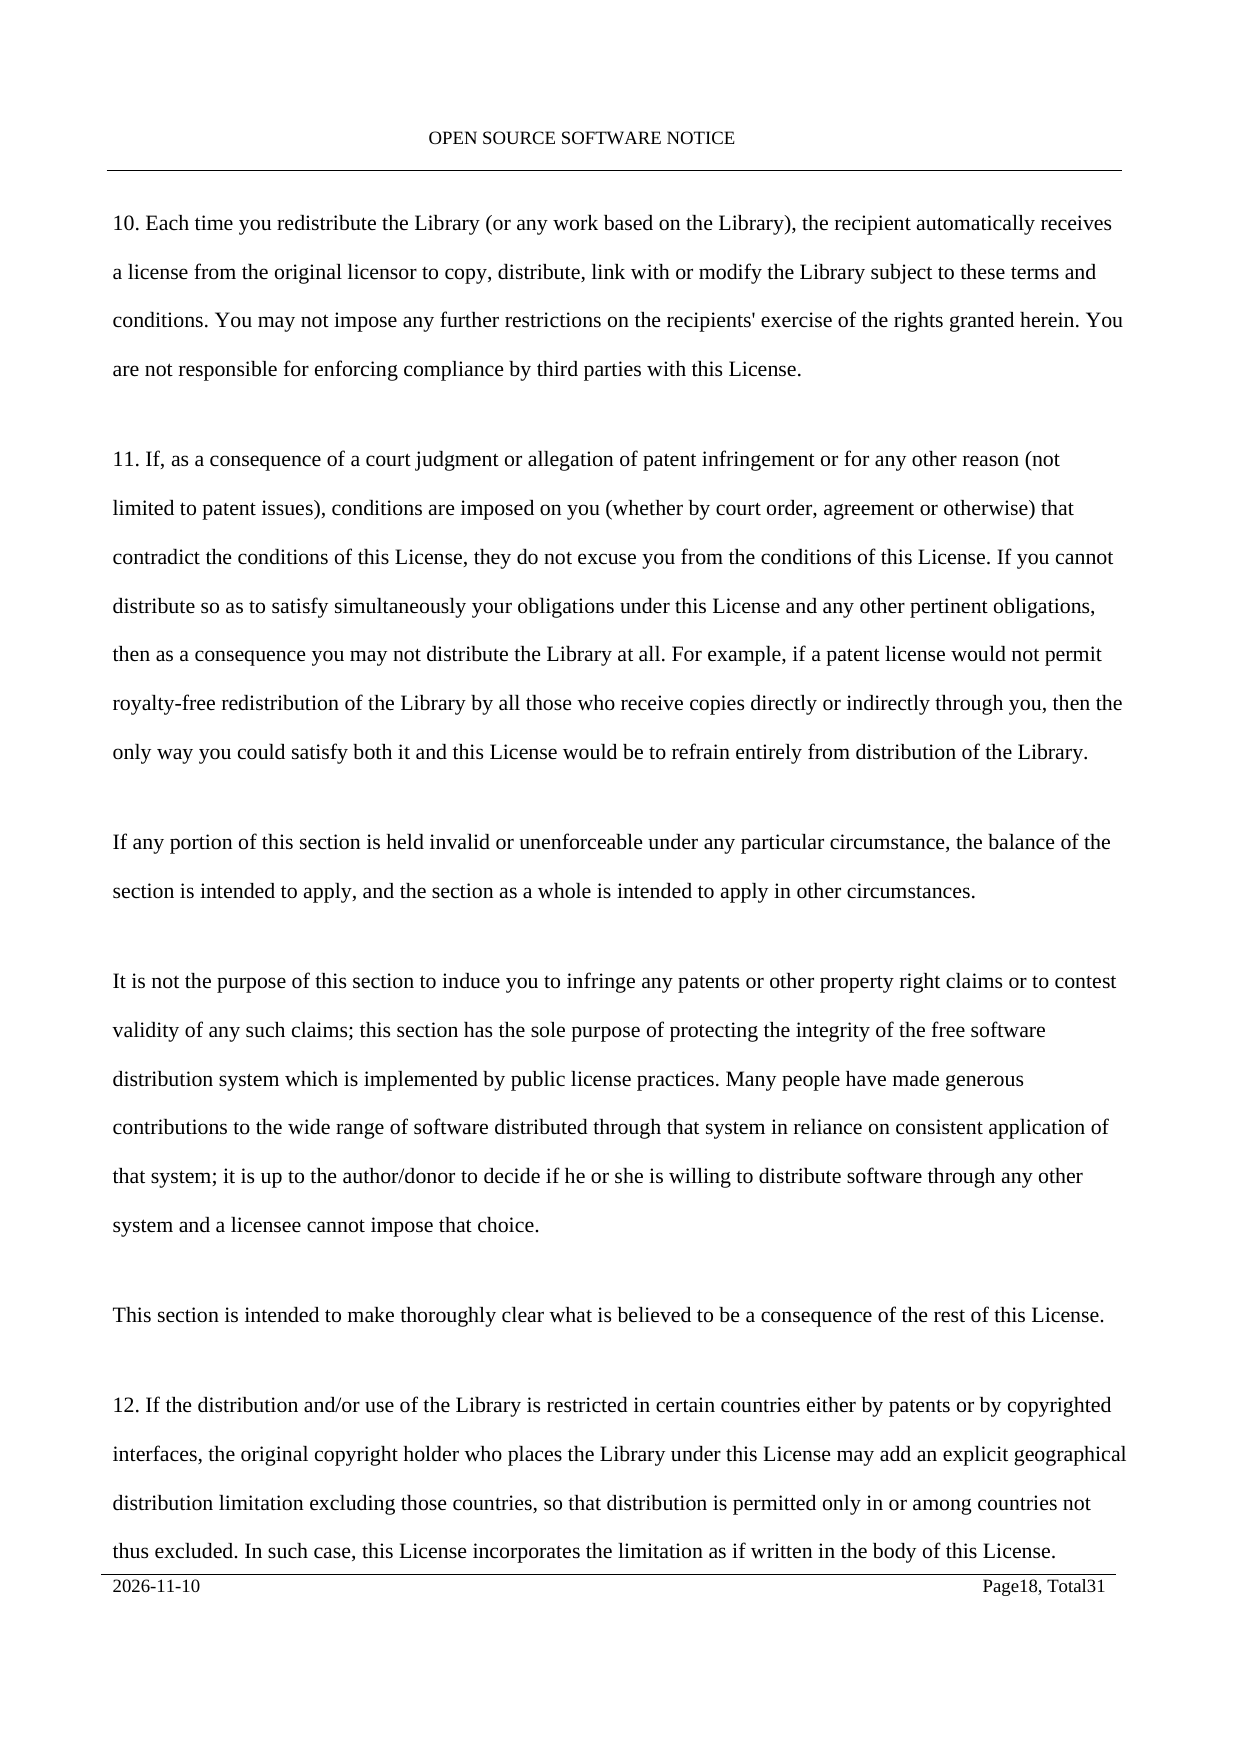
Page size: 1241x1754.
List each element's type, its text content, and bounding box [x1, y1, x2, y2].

text 12. If the distribution and/or use of the Library is restricted in certain countries either by patents or by copyrighted interfaces, the original copyright holder who places the Library under this License may add an explicit geographical distribution limitation excluding those countries, so that distribution is permitted only in or among countries not thus excluded. In such case, this License incorporates the limitation as if written in the body of this License. [112, 1389, 1128, 1567]
text This section is intended to make thoroughly clear what is believed to be a consequence of the rest of this License. [112, 1298, 1128, 1331]
text It is not the purpose of this section to induce you to infringe any patents or other property right claims or to contest validity of any such claims; this section has the sole purpose of protecting the integrity of the free software distribution system which is implemented by public license practices. Many people have made generous contributions to the wide range of software distributed through that system in reliance on consistent application of that system; it is up to the author/donor to decide if he or she is willing to distribute software through any other system and a licensee cannot impose that choice. [112, 964, 1128, 1241]
text 10. Each time you redistribute the Library (or any work based on the Library), the recipient automatically receives a license from the original licensor to copy, distribute, link with or modify the Library subject to these terms and conditions. You may not impose any further restrictions on the recipients' exercise of the rights granted herein. You are not responsible for enforcing compliance by third parties with this License. [112, 206, 1128, 385]
text 11. If, as a consequence of a court judgment or allegation of patent infringement or for any other reason (not limited to patent issues), conditions are imposed on you (whether by court order, agreement or otherwise) that contradict the conditions of this License, they do not excuse you from the conditions of this License. If you cannot distribute so as to satisfy simultaneously your obligations under this License and any other pertinent obligations, then as a consequence you may not distribute the Library at all. For example, if a patent license would not permit royalty-free redistribution of the Library by all those who receive copies directly or indirectly through you, then the only way you could satisfy both it and this License would be to refrain entirely from distribution of the Library. [112, 443, 1128, 768]
text If any portion of this section is held invalid or unenforceable under any particular circumstance, the balance of the section is intended to apply, and the section as a whole is intended to apply in other circumstances. [112, 826, 1128, 907]
